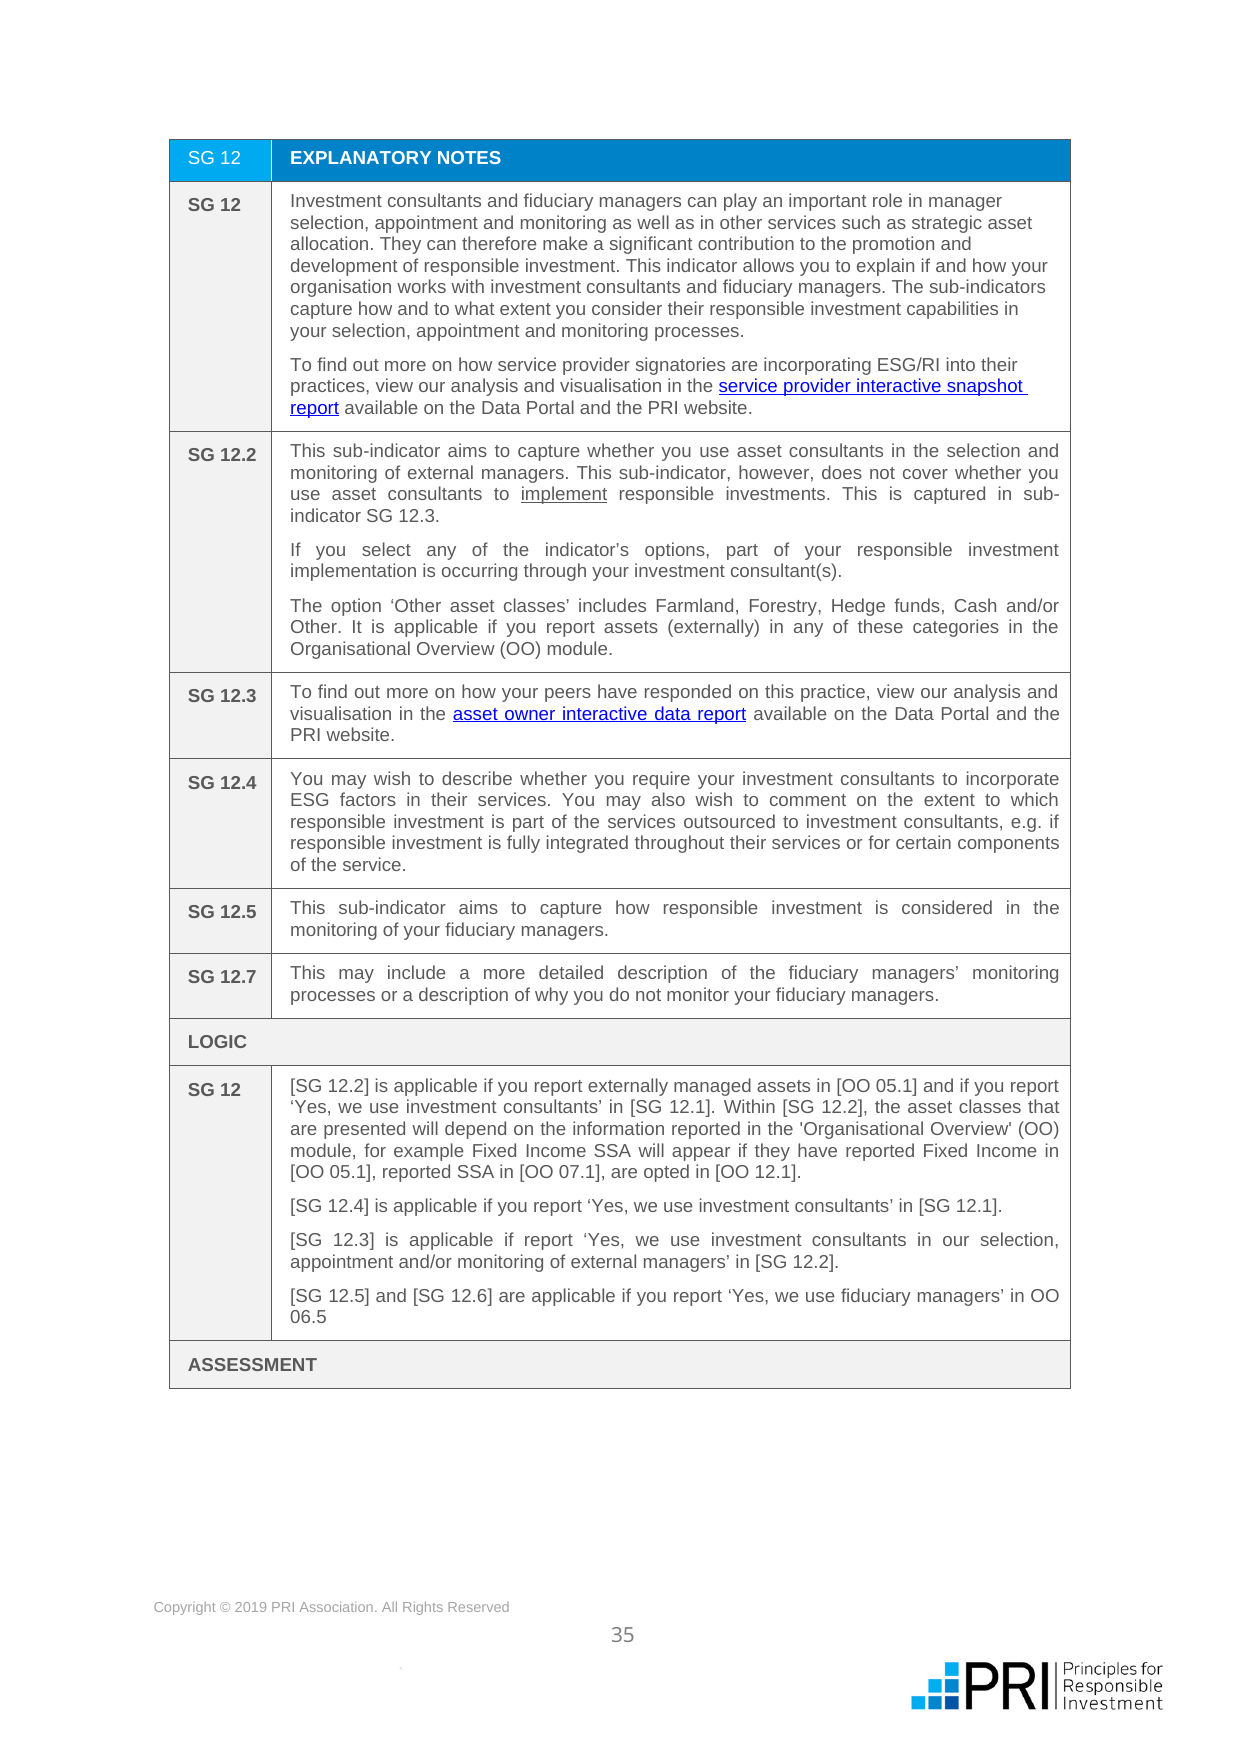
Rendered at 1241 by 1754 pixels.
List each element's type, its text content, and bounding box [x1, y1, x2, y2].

table_cell Investment consultants and fiduciary managers can play an important role in manager selection, appointment and monitoring as well as in other services such as strategic asset allocation. They can therefore make a significant contribution to the promotion and development of responsible investment. This indicator allows you to explain if and how your organisation works with investment consultants and fiduciary managers. The sub-indicators capture how and to what extent you consider their responsible investment capabilities in your selection, appointment and monitoring processes. To find out more on how service provider signatories are incorporating ESG/RI into their practices, view our analysis and visualisation in the service provider interactive snapshot report available on the Data Portal and the PRI website. [272, 182, 1070, 431]
table_cell LOGIC [170, 1019, 1070, 1065]
table_cell SG 12.2 [170, 432, 271, 672]
table_cell ASSESSMENT [170, 1341, 1070, 1388]
table_cell SG 12.3 [170, 673, 271, 758]
table_cell SG 12.5 [170, 889, 271, 953]
table_cell SG 12 [170, 182, 271, 431]
table_cell SG 12.7 [170, 954, 271, 1018]
table_cell SG 12.4 [170, 759, 271, 888]
table_header EXPLANATORY NOTES [272, 140, 1070, 181]
table_cell [SG 12.2] is applicable if you report externally managed assets in [OO 05.1] and if you report ‘Yes, we use investment consultants’ in [SG 12.1]. Within [SG 12.2], the asset classes that are presented will depend on the information reported in the 'Organisational Overview' (OO) module, for example Fixed Income SSA will appear if they have reported Fixed Income in [OO 05.1], reported SSA in [OO 07.1], are opted in [OO 12.1]. [SG 12.4] is applicable if you report ‘Yes, we use investment consultants’ in [SG 12.1]. [SG 12.3] is applicable if report ‘Yes, we use investment consultants in our selection, appointment and/or monitoring of external managers’ in [SG 12.2]. [SG 12.5] and [SG 12.6] are applicable if you report ‘Yes, we use fiduciary managers’ in OO 06.5 [272, 1066, 1070, 1340]
picture [0, 1537, 1241, 1754]
table_cell To find out more on how your peers have responded on this practice, view our analysis and visualisation in the asset owner interactive data report available on the Data Portal and the PRI website. [272, 673, 1070, 758]
table_cell You may wish to describe whether you require your investment consultants to incorporate ESG factors in their services. You may also wish to comment on the extent to which responsible investment is part of the services outsourced to investment consultants, e.g. if responsible investment is fully integrated throughout their services or for certain components of the service. [272, 759, 1070, 888]
table_header SG 12 [170, 140, 271, 181]
table_cell SG 12 [170, 1066, 271, 1340]
table_cell This sub-indicator aims to capture whether you use asset consultants in the selection and monitoring of external managers. This sub-indicator, however, does not cover whether you use asset consultants to implement responsible investments. This is captured in sub-indicator SG 12.3. If you select any of the indicator’s options, part of your responsible investment implementation is occurring through your investment consultant(s). The option ‘Other asset classes’ includes Farmland, Forestry, Hedge funds, Cash and/or Other. It is applicable if you report assets (externally) in any of these categories in the Organisational Overview (OO) module. [272, 432, 1070, 672]
table_cell This sub-indicator aims to capture how responsible investment is considered in the monitoring of your fiduciary managers. [272, 889, 1070, 953]
table_cell This may include a more detailed description of the fiduciary managers’ monitoring processes or a description of why you do not monitor your fiduciary managers. [272, 954, 1070, 1018]
